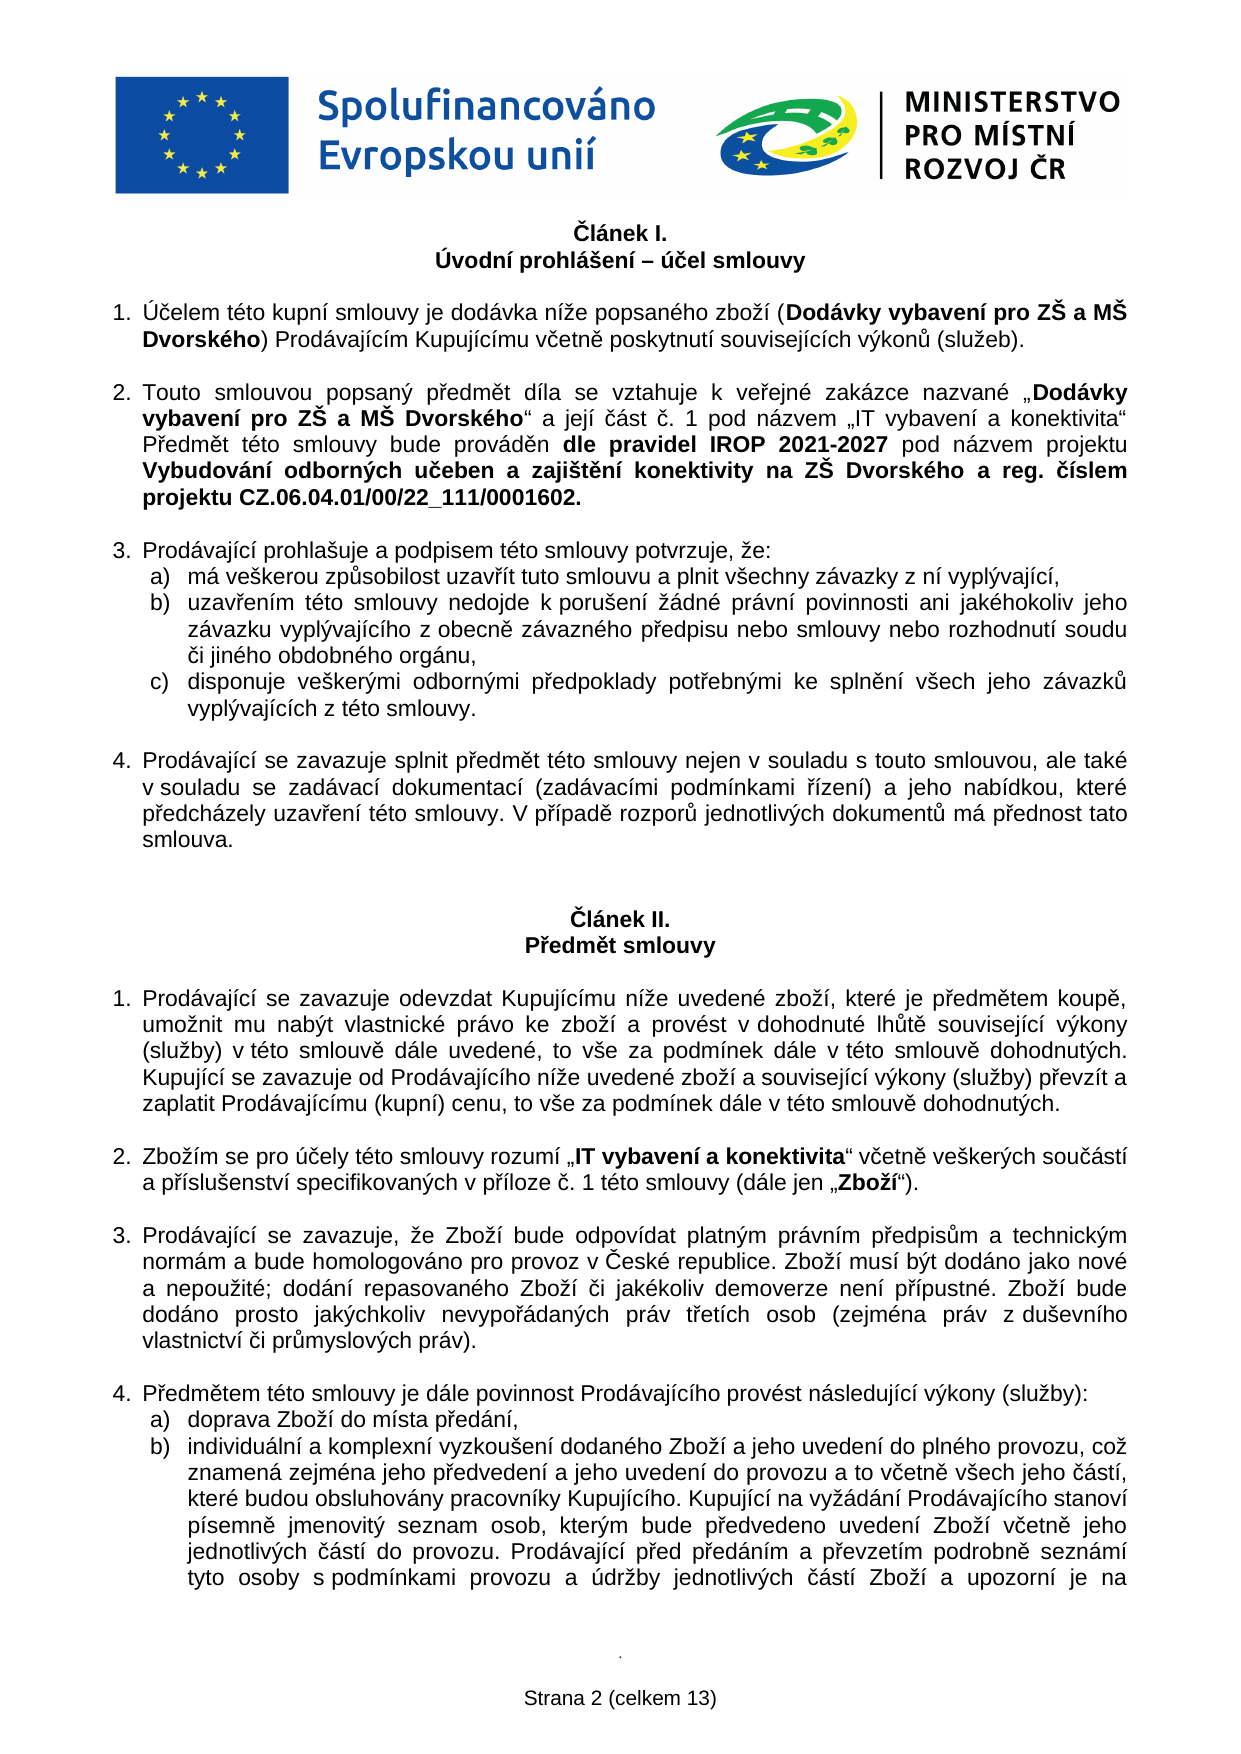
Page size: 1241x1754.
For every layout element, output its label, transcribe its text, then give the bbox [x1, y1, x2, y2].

subtitle má veškerou způsobilost uzavřít tuto smlouvu a plnit všechny závazky z ní vyplývající, [150, 563, 1128, 589]
subtitle Účelem této kupní smlouvy je dodávka níže popsaného zboží (Dodávky vybavení pro ZŠ a MŠ Dvorského) Prodávajícím Kupujícímu včetně poskytnutí souvisejících výkonů (služeb). [112, 299, 1128, 352]
subtitle Prodávající se zavazuje odevzdat Kupujícímu níže uvedené zboží, které je předmětem koupě, umožnit mu nabýt vlastnické právo ke zboží a provést v dohodnuté lhůtě související výkony (služby) v této smlouvě dále uvedené, to vše za podmínek dále v této smlouvě dohodnutých. Kupující se zavazuje od Prodávajícího níže uvedené zboží a související výkony (služby) převzít a zaplatit Prodávajícímu (kupní) cenu, to vše za podmínek dále v této smlouvě dohodnutých. [112, 984, 1128, 1116]
subtitle Prodávající prohlašuje a podpisem této smlouvy potvrzuje, že: [112, 537, 1128, 563]
subtitle Předmět smlouvy [112, 932, 1128, 958]
subtitle Předmětem této smlouvy je dále povinnost Prodávajícího provést následující výkony (služby): [112, 1380, 1128, 1406]
picture [112, 73, 1128, 197]
subtitle Prodávající se zavazuje splnit předmět této smlouvy nejen v souladu s touto smlouvou, ale také v souladu se zadávací dokumentací (zadávacími podmínkami řízení) a jeho nabídkou, které předcházely uzavření této smlouvy. V případě rozporů jednotlivých dokumentů má přednost tato smlouva. [112, 747, 1128, 853]
subtitle uzavřením této smlouvy nedojde k porušení žádné právní povinnosti ani jakéhokoliv jeho závazku vyplývajícího z obecně závazného předpisu nebo smlouvy nebo rozhodnutí soudu či jiného obdobného orgánu, [150, 589, 1128, 668]
subtitle doprava Zboží do místa předání, [150, 1406, 1128, 1433]
subtitle Prodávající se zavazuje, že Zboží bude odpovídat platným právním předpisům a technickým normám a bude homologováno pro provoz v České republice. Zboží musí být dodáno jako nové a nepoužité; dodání repasovaného Zboží či jakékoliv demoverze není přípustné. Zboží bude dodáno prosto jakýchkoliv nevypořádaných práv třetích osob (zejména práv z duševního vlastnictví či průmyslových práv). [112, 1222, 1128, 1353]
subtitle Článek II. [112, 906, 1128, 932]
subtitle disponuje veškerými odbornými předpoklady potřebnými ke splnění všech jeho závazků vyplývajících z této smlouvy. [150, 668, 1128, 721]
subtitle Zbožím se pro účely této smlouvy rozumí „IT vybavení a konektivita“ včetně veškerých součástí a příslušenství specifikovaných v příloze č. 1 této smlouvy (dále jen „Zboží“). [112, 1143, 1128, 1195]
text Článek I. [112, 220, 1128, 247]
subtitle Úvodní prohlášení – účel smlouvy [112, 247, 1128, 273]
subtitle Touto smlouvou popsaný předmět díla se vztahuje k veřejné zakázce nazvané „Dodávky vybavení pro ZŠ a MŠ Dvorského“ a její část č. 1 pod názvem „IT vybavení a konektivita“ Předmět této smlouvy bude prováděn dle pravidel IROP 2021-2027 pod názvem projektu Vybudování odborných učeben a zajištění konektivity na ZŠ Dvorského a reg. číslem projektu CZ.06.04.01/00/22_111/0001602. [112, 378, 1128, 510]
